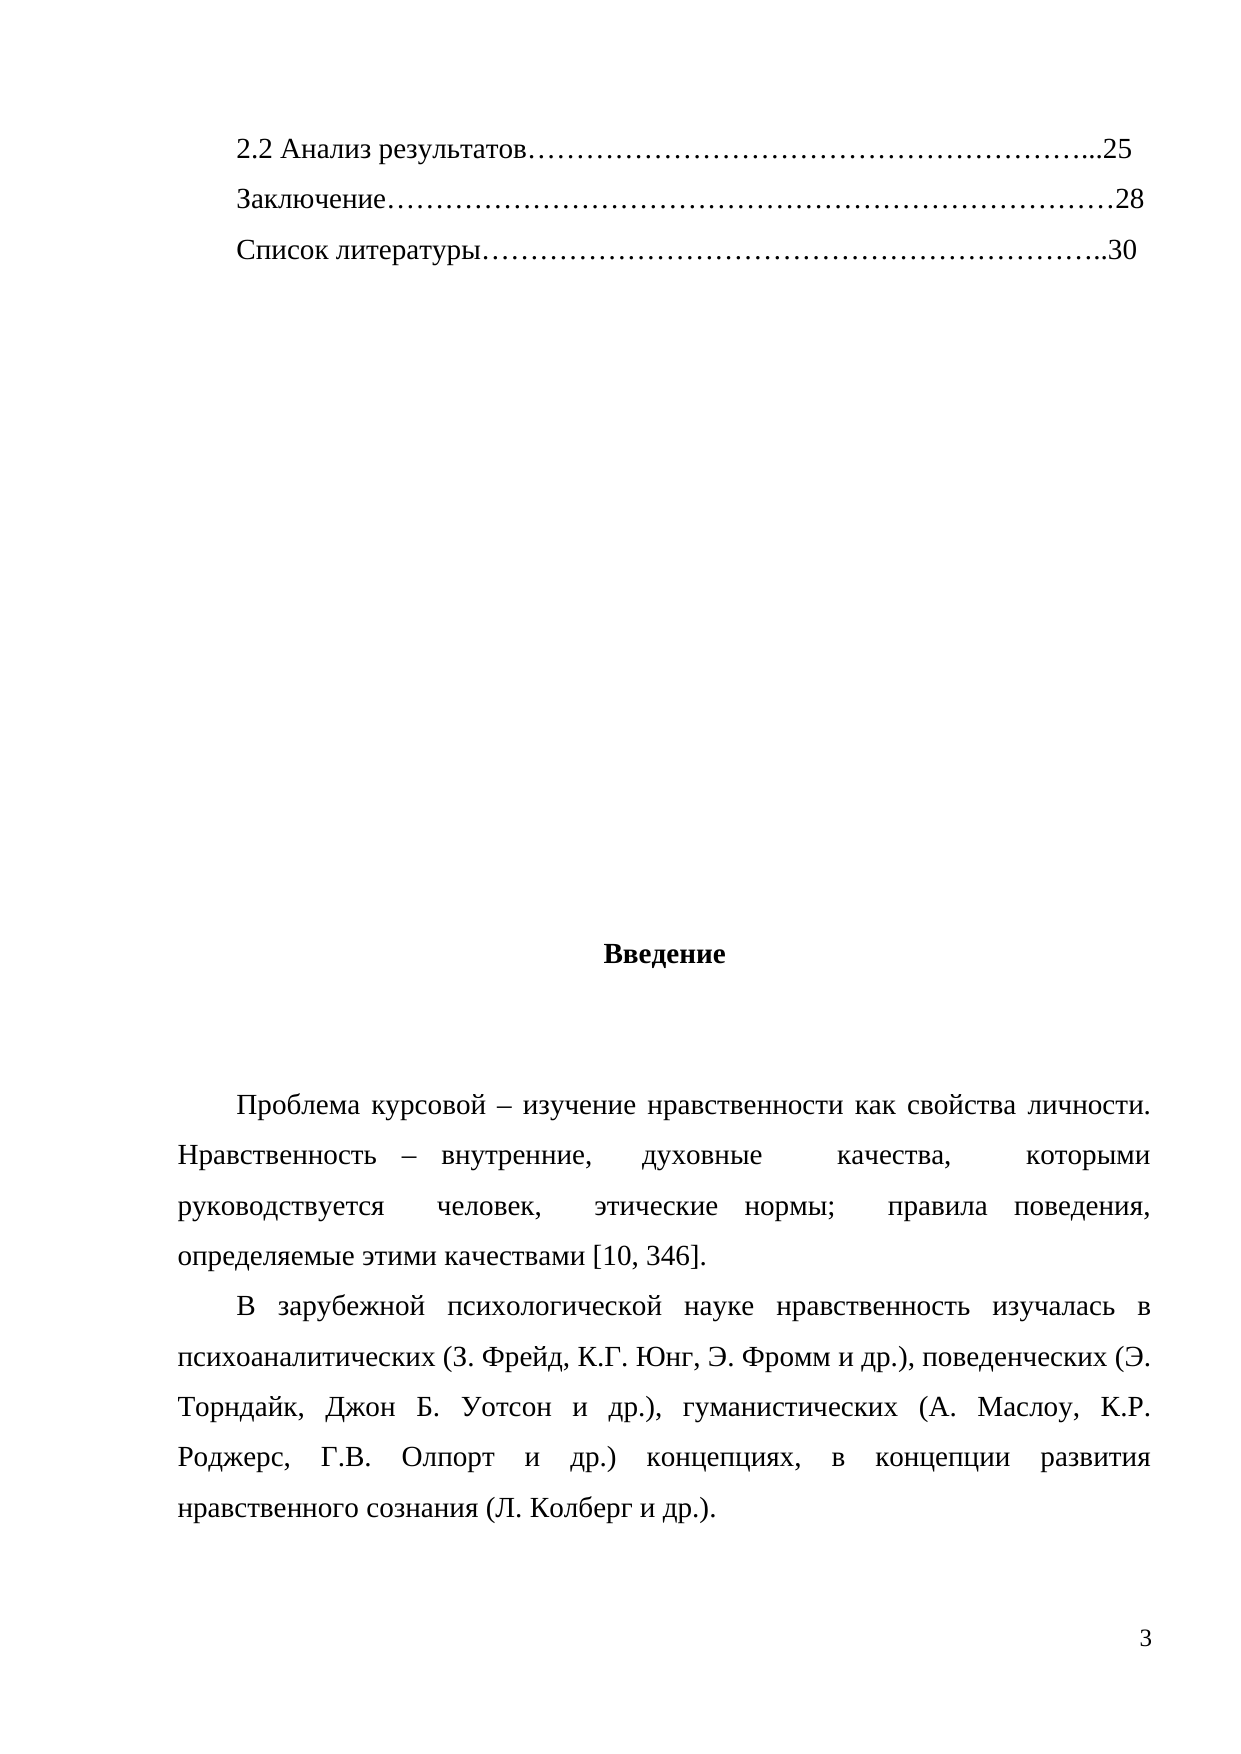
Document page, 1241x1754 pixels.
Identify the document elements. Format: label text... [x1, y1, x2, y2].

text Проблема курсовой – изучение нравственности как свойства личности. Нравственность – внутренние, духовные качества, которыми руководствуется человек, этические нормы; правила поведения, определяемые этими качествами [10, 346]. [177, 1087, 1152, 1272]
text Заключение…………………………………………………………………28 [177, 182, 1152, 215]
text Введение [177, 936, 1152, 970]
text В зарубежной психологической науке нравственность изучалась в психоаналитических (З. Фрейд, К.Г. Юнг, Э. Фромм и др.), поведенческих (Э. Торндайк, Джон Б. Уотсон и др.), гуманистических (А. Маслоу, К.Р. Роджерс, Г.В. Олпорт и др.) концепциях, в концепции развития нравственного сознания (Л. Колберг и др.). [177, 1288, 1152, 1523]
text 2.2 Анализ результатов…………………………………………………...25 [177, 131, 1152, 165]
text Список литературы………………………………………………………..30 [177, 232, 1152, 265]
